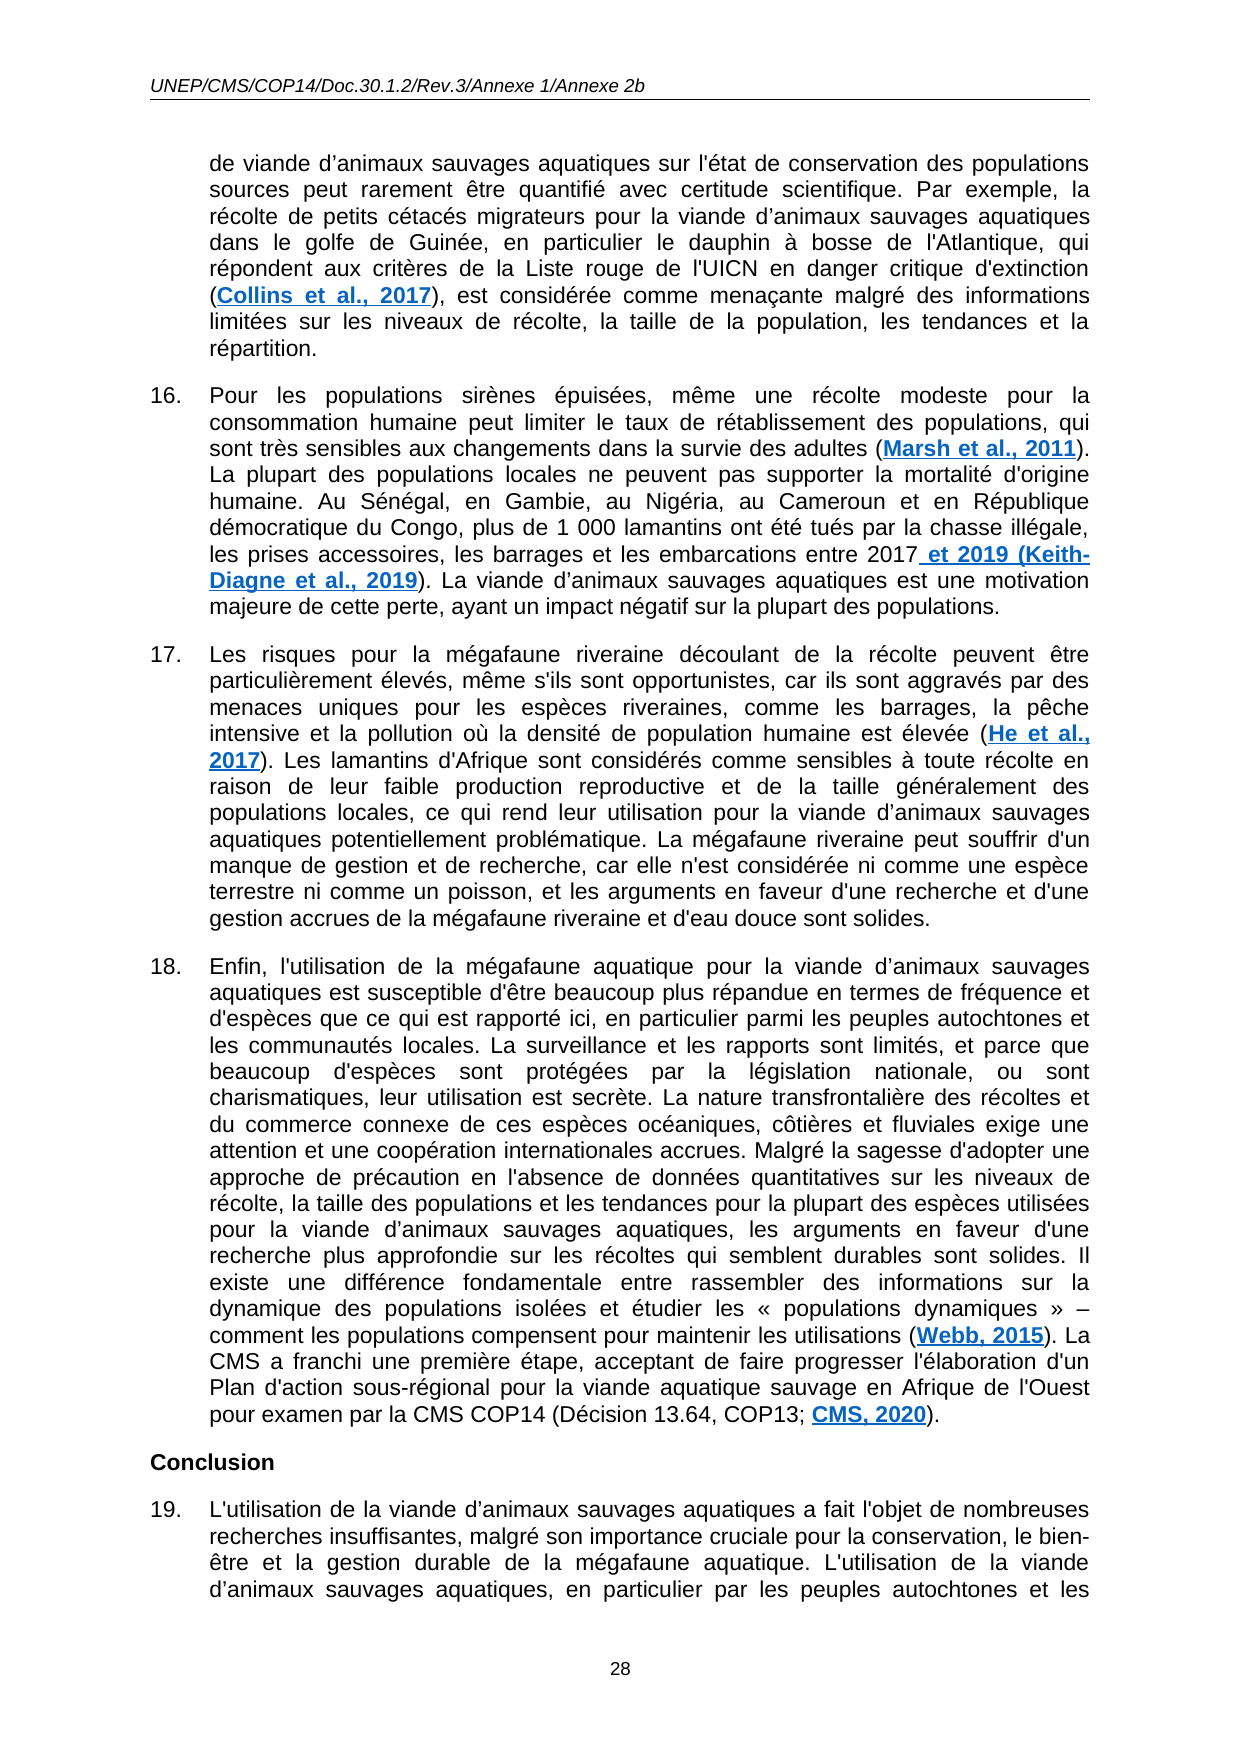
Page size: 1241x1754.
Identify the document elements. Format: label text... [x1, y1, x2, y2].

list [150, 1496, 1090, 1602]
list Pour les populations sirènes épuisées, même une récolte modeste pour la consommation humaine peut limiter le taux de rétablissement des populations, qui sont très sensibles aux changements dans la survie des adultes (Marsh et al., 2011). La plupart des populations locales ne peuvent pas supporter la mortalité d'origine humaine. Au Sénégal, en Gambie, au Nigéria, au Cameroun et en République démocratique du Congo, plus de 1 000 lamantins ont été tués par la chasse illégale, les prises accessoires, les barrages et les embarcations entre 2017 et 2019 (Keith-Diagne et al., 2019). La viande d’animaux sauvages aquatiques est une motivation majeure de cette perte, ayant un impact négatif sur la plupart des populations. [150, 382, 1090, 619]
text Conclusion [150, 1448, 1090, 1475]
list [150, 150, 1090, 361]
list Les risques pour la mégafaune riveraine découlant de la récolte peuvent être particulièrement élevés, même s'ils sont opportunistes, car ils sont aggravés par des menaces uniques pour les espèces riveraines, comme les barrages, la pêche intensive et la pollution où la densité de population humaine est élevée (He et al., 2017). Les lamantins d'Afrique sont considérés comme sensibles à toute récolte en raison de leur faible production reproductive et de la taille généralement des populations locales, ce qui rend leur utilisation pour la viande d’animaux sauvages aquatiques potentiellement problématique. La mégafaune riveraine peut souffrir d'un manque de gestion et de recherche, car elle n'est considérée ni comme une espèce terrestre ni comme un poisson, et les arguments en faveur d'une recherche et d'une gestion accrues de la mégafaune riveraine et d'eau douce sont solides. [150, 641, 1090, 931]
list Enfin, l'utilisation de la mégafaune aquatique pour la viande d’animaux sauvages aquatiques est susceptible d'être beaucoup plus répandue en termes de fréquence et d'espèces que ce qui est rapporté ici, en particulier parmi les peuples autochtones et les communautés locales. La surveillance et les rapports sont limités, et parce que beaucoup d'espèces sont protégées par la législation nationale, ou sont charismatiques, leur utilisation est secrète. La nature transfrontalière des récoltes et du commerce connexe de ces espèces océaniques, côtières et fluviales exige une attention et une coopération internationales accrues. Malgré la sagesse d'adopter une approche de précaution en l'absence de données quantitatives sur les niveaux de récolte, la taille des populations et les tendances pour la plupart des espèces utilisées pour la viande d’animaux sauvages aquatiques, les arguments en faveur d'une recherche plus approfondie sur les récoltes qui semblent durables sont solides. Il existe une différence fondamentale entre rassembler des informations sur la dynamique des populations isolées et étudier les « populations dynamiques » – comment les populations compensent pour maintenir les utilisations (Webb, 2015). La CMS a franchi une première étape, acceptant de faire progresser l'élaboration d'un Plan d'action sous-régional pour la viande aquatique sauvage en Afrique de l'Ouest pour examen par la CMS COP14 (Décision 13.64, COP13; CMS, 2020). [150, 953, 1090, 1427]
